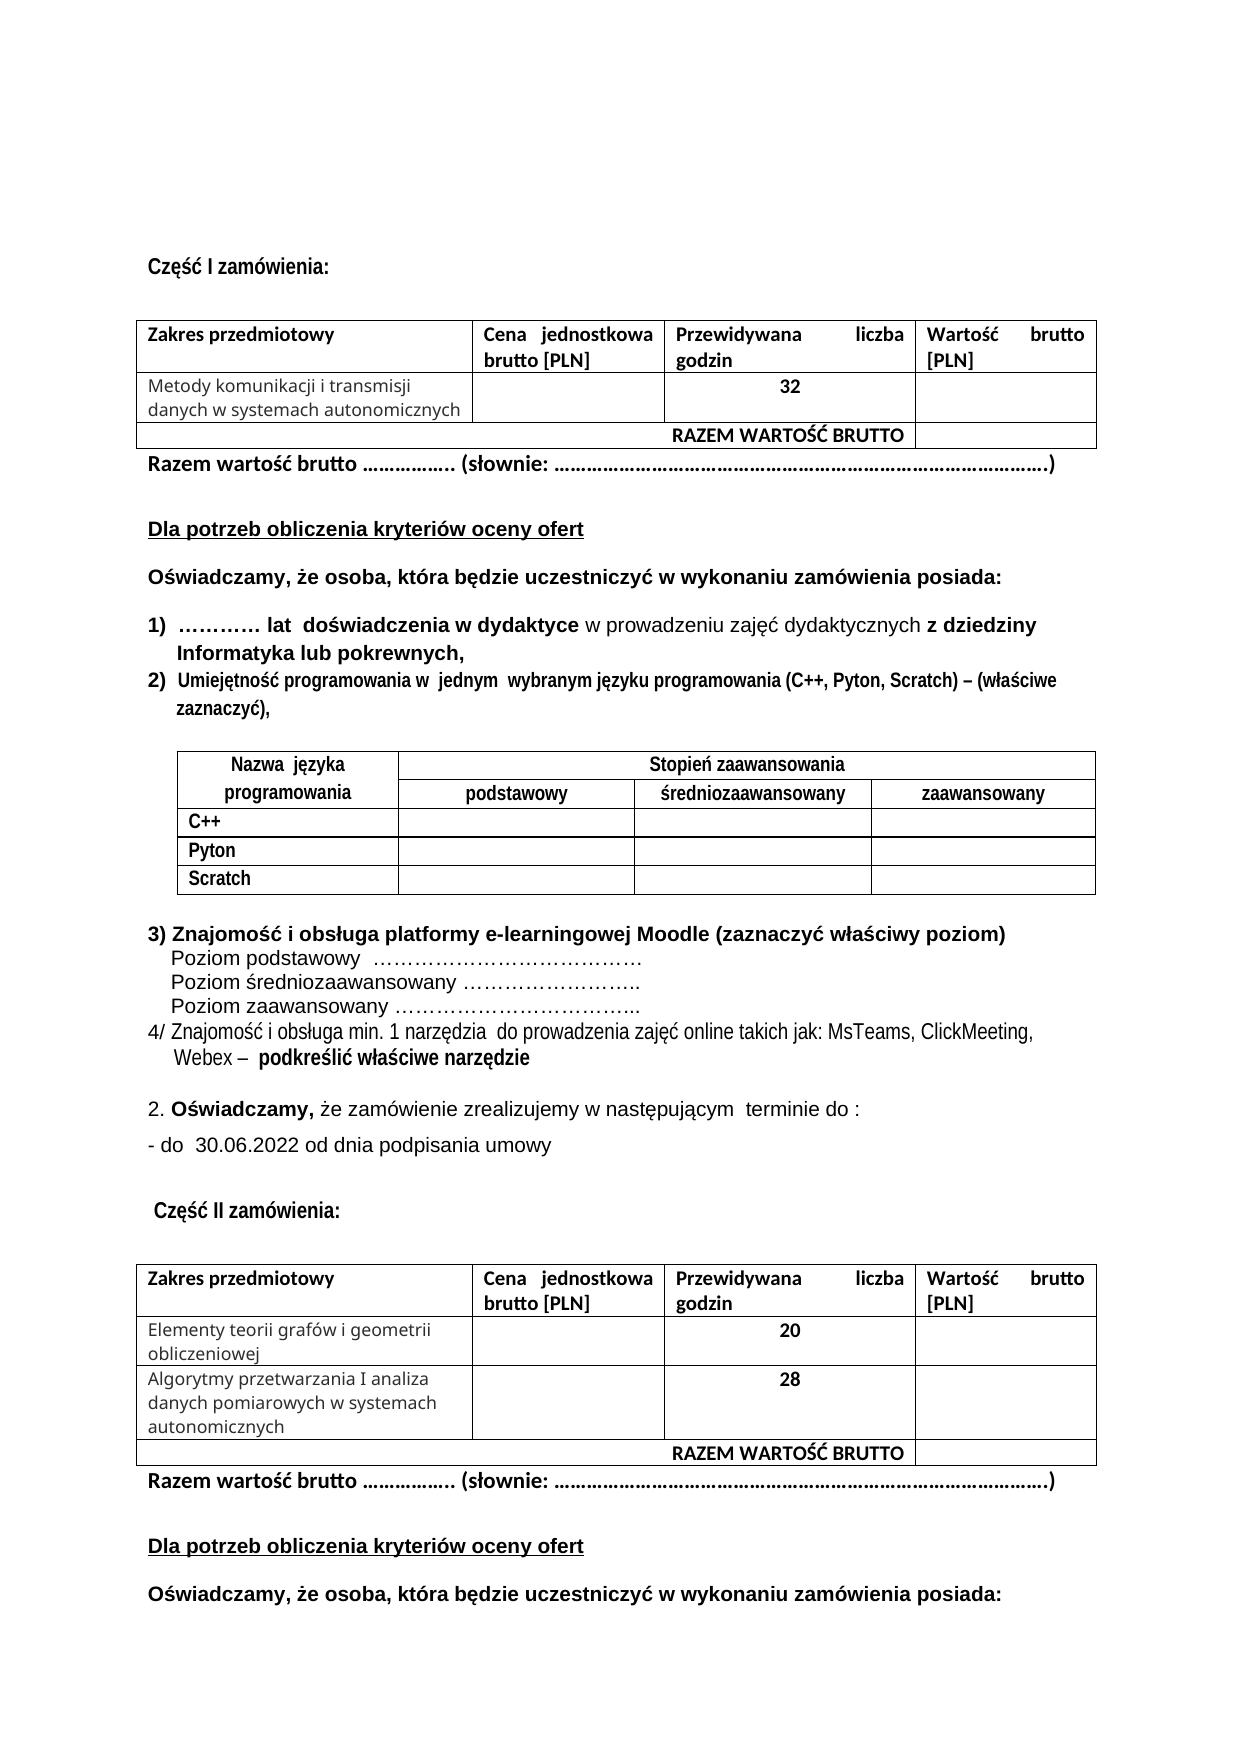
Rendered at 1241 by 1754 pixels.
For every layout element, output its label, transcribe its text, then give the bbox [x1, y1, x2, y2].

table_header Wartość brutto [PLN] [916, 1265, 1096, 1316]
table_cell RAZEM WARTOŚĆ BRUTTO [137, 423, 915, 448]
text Informatyka lub pokrewnych, [148, 641, 1093, 665]
table_cell 28 [665, 1366, 915, 1439]
text Dla potrzeb obliczenia kryteriów oceny ofert [148, 517, 1093, 541]
text 2) Umiejętność programowania w jednym wybranym języku programowania (C++, Pyton, Scratch) – (właściwe [148, 668, 1093, 692]
table_header Przewidywana liczba godzin [665, 1265, 915, 1316]
table_cell [916, 1366, 1096, 1439]
table_cell [872, 809, 1095, 836]
table_header Zakres przedmiotowy [137, 321, 472, 372]
table_cell [872, 838, 1095, 865]
text 3) Znajomość i obsługa platformy e-learningowej Moodle (zaznaczyć właściwy poziom) [148, 922, 1093, 946]
table_cell RAZEM WARTOŚĆ BRUTTO [137, 1440, 915, 1465]
table_header Cena jednostkowa brutto [PLN] [473, 321, 664, 372]
text Oświadczamy, że osoba, która będzie uczestniczyć w wykonaniu zamówienia posiada: [148, 1582, 1093, 1606]
text Razem wartość brutto …………….. (słownie: ……………………………………………………………………………….) [148, 1466, 1093, 1494]
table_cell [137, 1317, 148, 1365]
table_cell C++ [178, 809, 398, 836]
table_cell Elementy teorii grafów i geometrii obliczeniowej [260, 1317, 472, 1365]
table_cell [916, 1440, 1096, 1465]
table_cell Pyton [178, 838, 398, 865]
table_cell 32 [665, 373, 915, 422]
text Część II zamówienia: [148, 1197, 1081, 1223]
table_cell [916, 373, 1096, 422]
table_header Zakres przedmiotowy [137, 1265, 472, 1316]
text 4/ Znajomość i obsługa min. 1 narzędzia do prowadzenia zajęć online takich jak: MsTeams, ClickMeeting, [148, 1018, 1093, 1044]
table_cell Algorytmy przetwarzania I analiza danych pomiarowych w systemach autonomicznych [284, 1366, 472, 1439]
text 2. Oświadczamy, że zamówienie zrealizujemy w następującym terminie do : [148, 1097, 1081, 1121]
table_cell [635, 866, 871, 893]
text Poziom zaawansowany ……………………………... [148, 994, 1093, 1018]
table_cell [473, 1366, 664, 1439]
table_cell zaawansowany [872, 780, 1095, 808]
table_cell podstawowy [399, 780, 634, 808]
table_header Wartość brutto [PLN] [916, 321, 1096, 372]
text Razem wartość brutto …………….. (słownie: ……………………………………………………………………………….) [148, 449, 1093, 477]
table_cell 20 [665, 1317, 915, 1365]
text Część I zamówienia: [148, 253, 1081, 279]
text Webex – podkreślić właściwe narzędzie [148, 1044, 1093, 1071]
table_cell [872, 866, 1095, 893]
table_cell [473, 1317, 664, 1365]
text Poziom średniozaawansowany …………………….. [148, 970, 1093, 994]
table_cell Metody komunikacji i transmisji danych w systemach autonomicznych [137, 373, 472, 422]
table_cell [635, 838, 871, 865]
table_header Nazwa języka programowania [178, 752, 398, 808]
text Dla potrzeb obliczenia kryteriów oceny ofert [148, 1534, 1093, 1558]
table_cell [916, 1317, 1096, 1365]
table_cell [635, 809, 871, 836]
table_cell [399, 838, 634, 865]
table_cell [916, 423, 1096, 448]
text 1) ………… lat doświadczenia w dydaktyce w prowadzeniu zajęć dydaktycznych z dziedziny [148, 613, 1093, 637]
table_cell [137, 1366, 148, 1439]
table_cell Scratch [178, 866, 398, 893]
table_cell [399, 866, 634, 893]
table_cell [399, 809, 634, 836]
text - do 30.06.2022 od dnia podpisania umowy [148, 1133, 1081, 1157]
text Oświadczamy, że osoba, która będzie uczestniczyć w wykonaniu zamówienia posiada: [148, 565, 1093, 589]
table_cell [473, 373, 664, 422]
text Poziom podstawowy ………………………………… [148, 946, 1093, 970]
text zaznaczyć), [148, 696, 1093, 720]
table_cell średniozaawansowany [635, 780, 871, 808]
table_header Cena jednostkowa brutto [PLN] [473, 1265, 664, 1316]
table_header Stopień zaawansowania [399, 752, 1095, 779]
table_header Przewidywana liczba godzin [665, 321, 915, 372]
